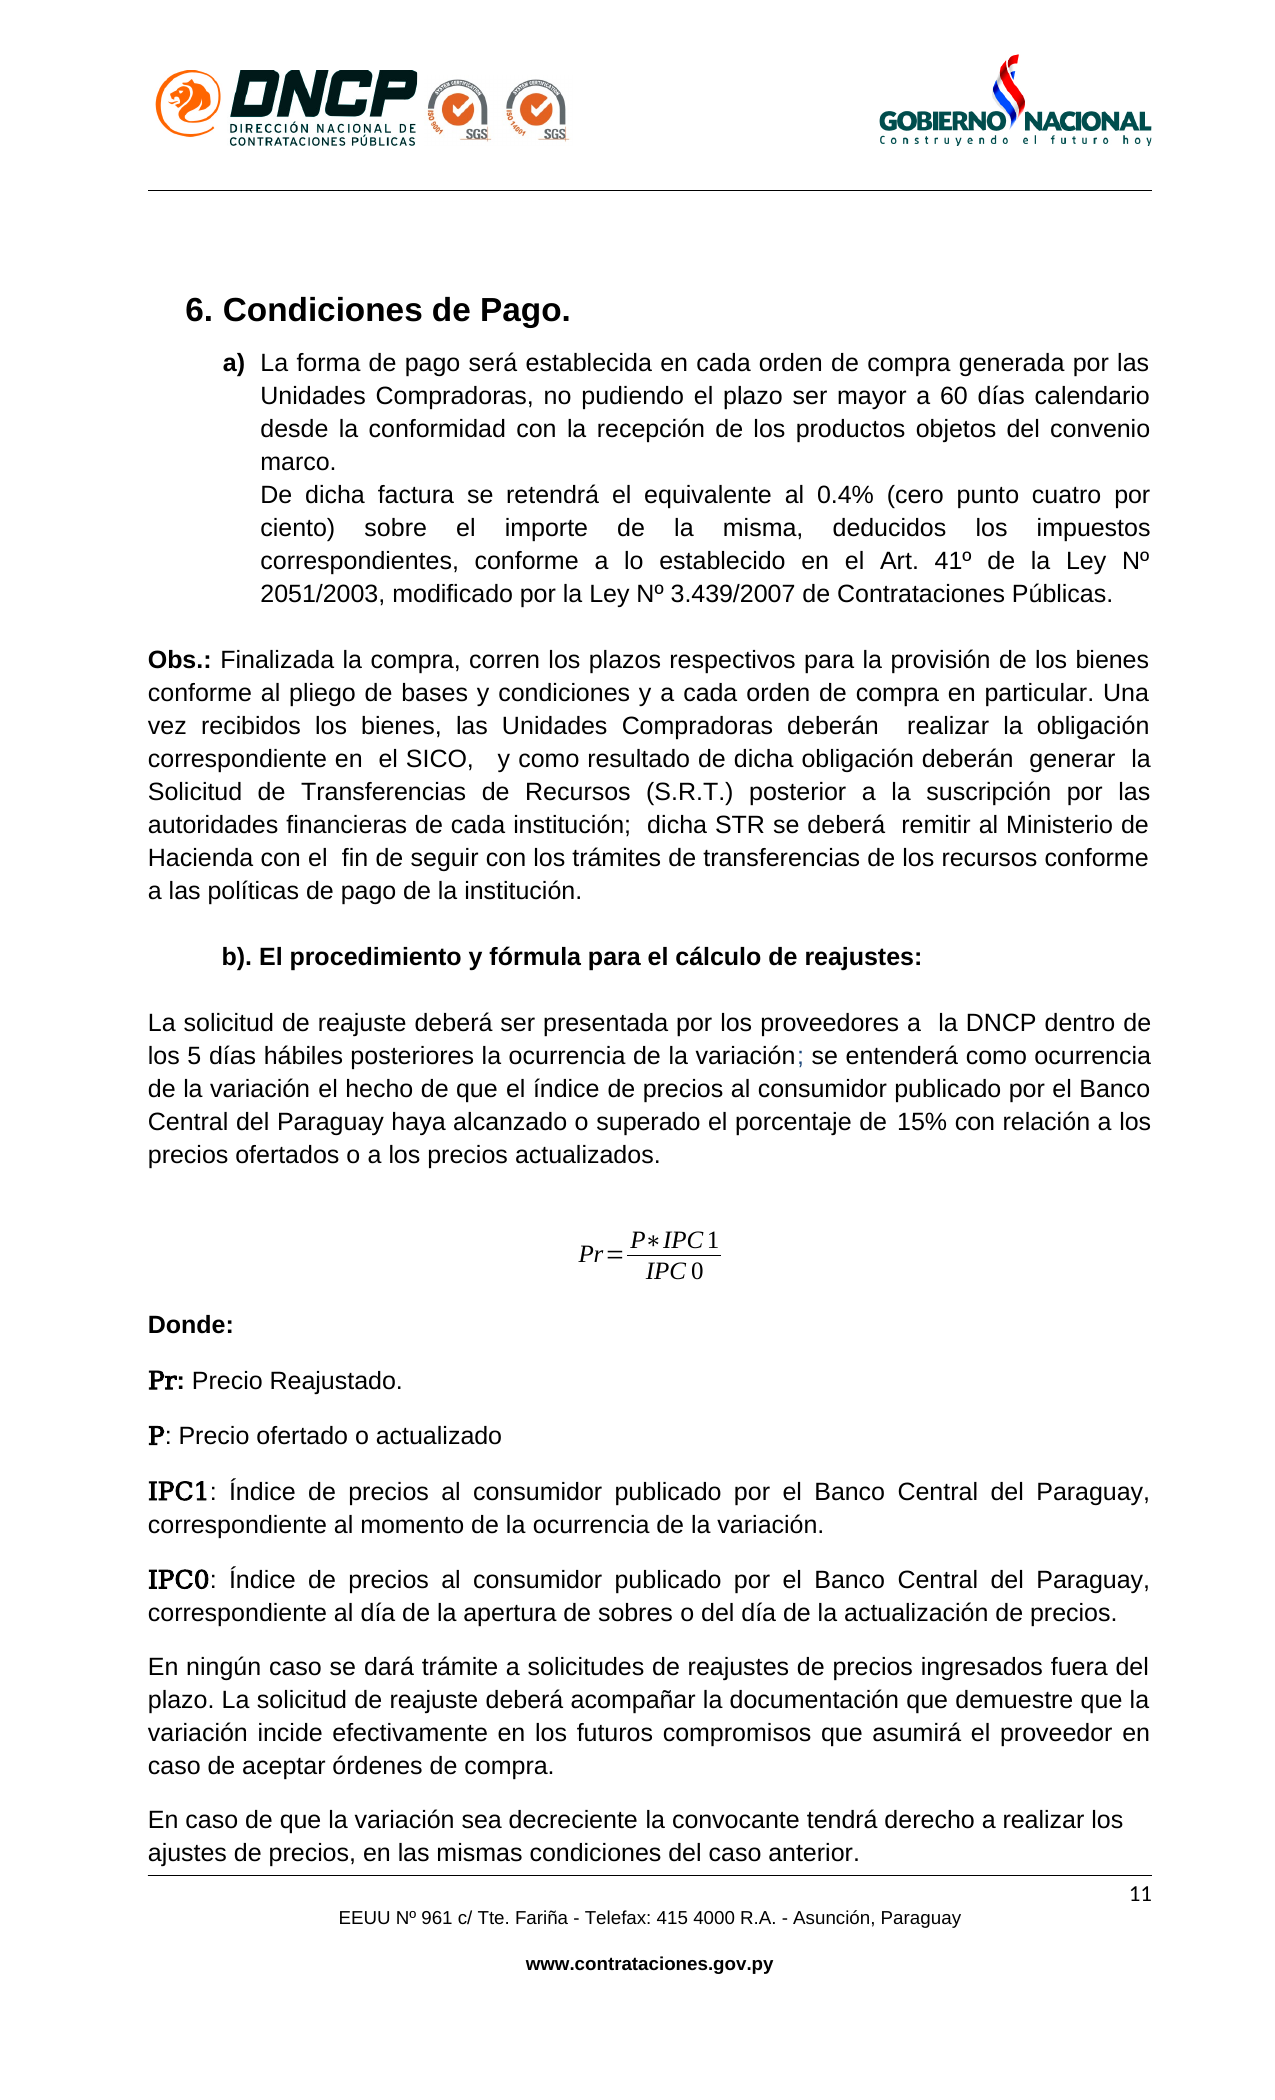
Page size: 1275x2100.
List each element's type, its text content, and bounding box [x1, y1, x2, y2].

text IPC0: Índice de precios al consumidor publicado por el Banco Central del Paraguay, correspondiente al día de la apertura de sobres o del día de la actualización de precios. [148, 1563, 1152, 1627]
picture [155, 70, 418, 146]
list De dicha factura se retendrá el equivalente al 0.4% (cero punto cuatro por ciento) sobre el importe de la misma, deducidos los impuestos correspondientes, conforme a lo establecido en el Art. 41º de la Ley Nº 2051/2003, modificado por la Ley Nº 3.439/2007 de Contrataciones Públicas. [260, 480, 1152, 608]
text Donde: [148, 1311, 1152, 1339]
text b). El procedimiento y fórmula para el cálculo de reajustes: [221, 942, 1152, 970]
list La forma de pago será establecida en cada orden de compra generada por las Unidades Compradoras, no pudiendo el plazo ser mayor a 60 días calendario desde la conformidad con la recepción de los productos objetos del convenio marco. [223, 348, 1152, 476]
picture [879, 54, 1152, 146]
text P: Precio ofertado o actualizado [148, 1420, 1152, 1450]
text Pr: Precio Reajustado. [148, 1364, 1152, 1394]
text Obs.: Finalizada la compra, corren los plazos respectivos para la provisión de los bienes conforme al pliego de bases y condiciones y a cada orden de compra en particular. Una vez recibidos los bienes, las Unidades Compradoras deberán realizar la obligación correspondiente en el SICO, y como resultado de dicha obligación deberán generar la Solicitud de Transferencias de Recursos (S.R.T.) posterior a la suscripción por las autoridades financieras de cada institución; dicha STR se deberá remitir al Ministerio de Hacienda con el fin de seguir con los trámites de transferencias de los recursos conforme a las políticas de pago de la institución. [148, 645, 1152, 905]
text IPC1: Índice de precios al consumidor publicado por el Banco Central del Paraguay, correspondiente al momento de la ocurrencia de la variación. [148, 1475, 1152, 1538]
picture [423, 75, 573, 146]
text La solicitud de reajuste deberá ser presentada por los proveedores a la DNCP dentro de los 5 días hábiles posteriores la ocurrencia de la variación; se entenderá como ocurrencia de la variación el hecho de que el índice de precios al consumidor publicado por el Banco Central del Paraguay haya alcanzado o superado el porcentaje de 15% con relación a los precios ofertados o a los precios actualizados. [148, 1008, 1152, 1168]
text En caso de que la variación sea decreciente la convocante tendrá derecho a realizar los ajustes de precios, en las mismas condiciones del caso anterior. [148, 1804, 1152, 1866]
text En ningún caso se dará trámite a solicitudes de reajustes de precios ingresados fuera del plazo. La solicitud de reajuste deberá acompañar la documentación que demuestre que la variación incide efectivamente en los futuros compromisos que asumirá el proveedor en caso de aceptar órdenes de compra. [148, 1652, 1152, 1779]
list Condiciones de Pago. [185, 290, 1152, 329]
